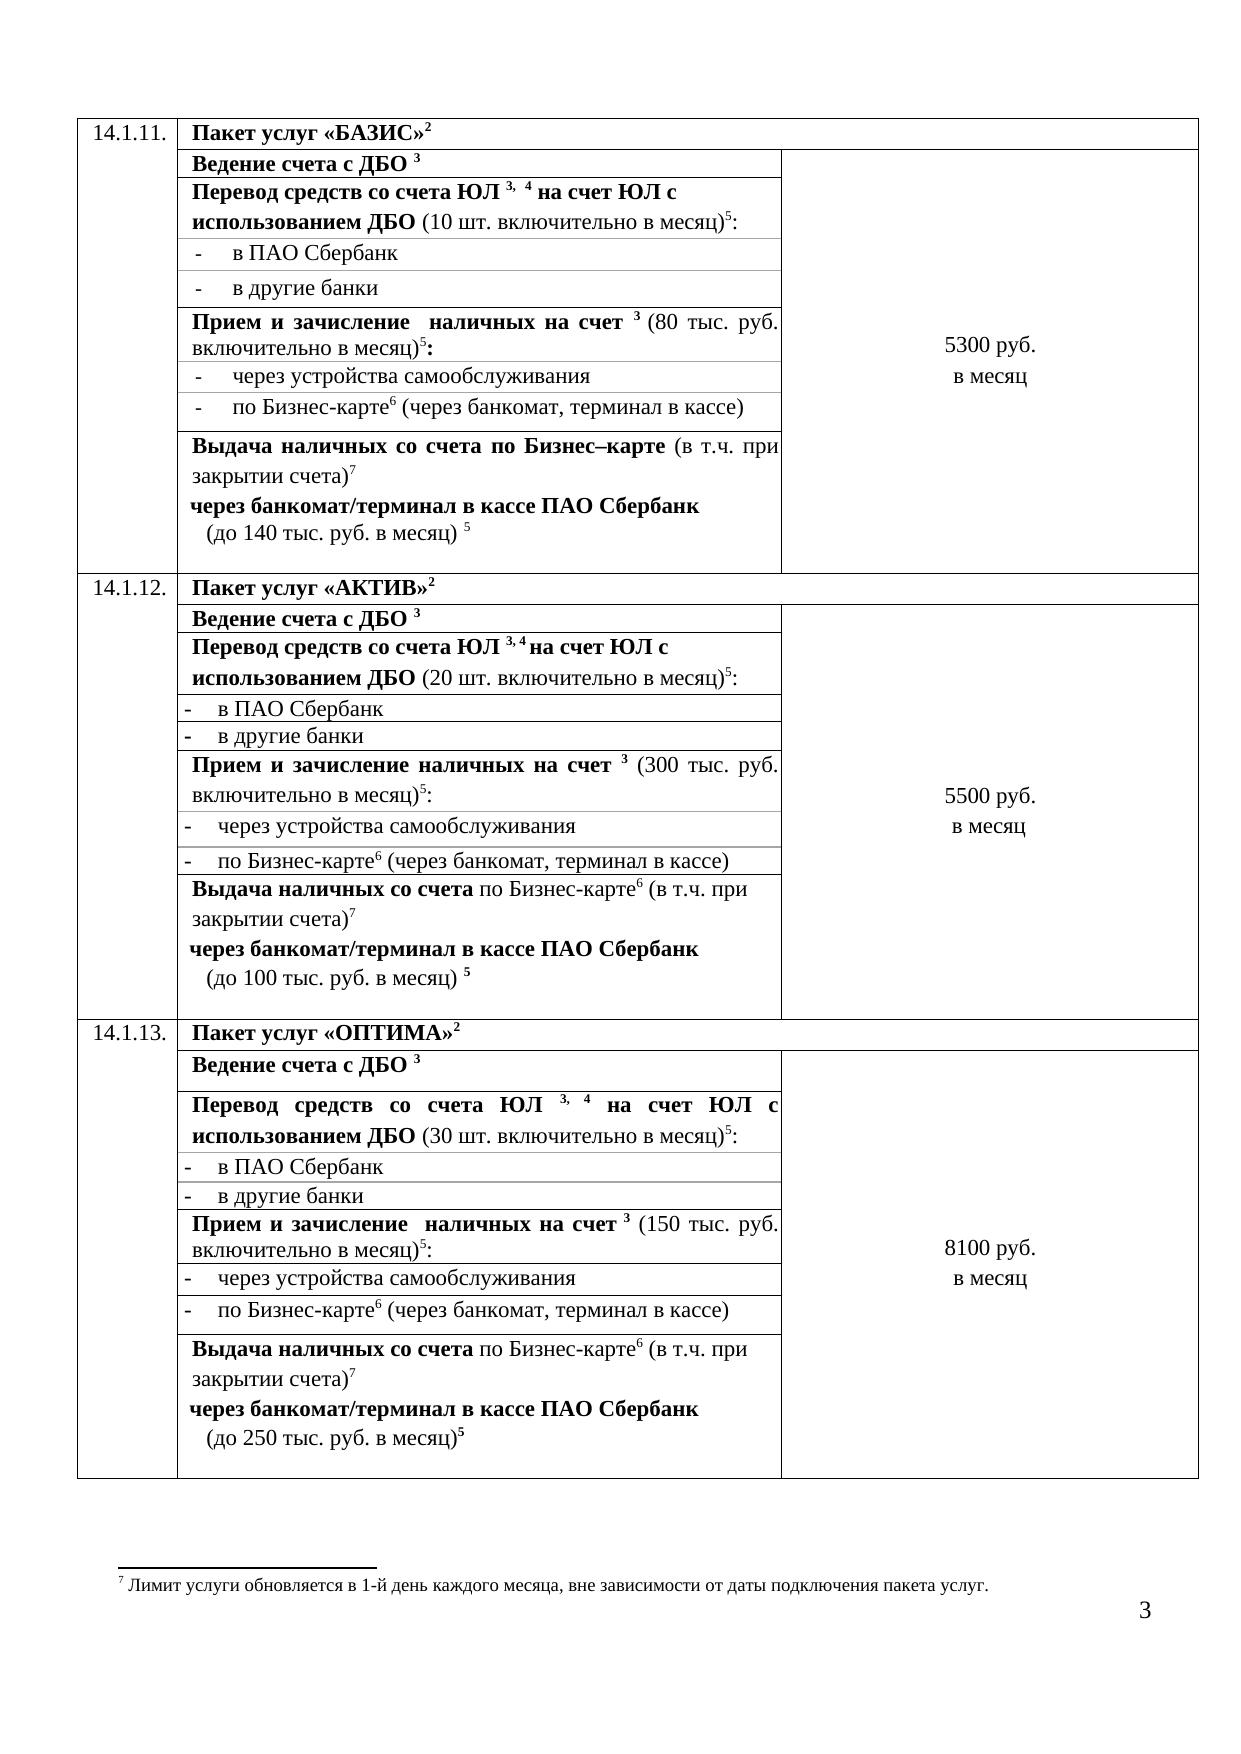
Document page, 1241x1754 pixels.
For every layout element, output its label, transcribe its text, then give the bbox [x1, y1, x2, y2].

table_cell в ПАО Сбербанк [178, 1153, 781, 1181]
table_cell через устройства самообслуживания [178, 362, 781, 392]
table_cell Пакет услуг «ОПТИМА»2 [178, 1020, 1198, 1050]
table_cell Пакет услуг «АКТИВ»2 [178, 574, 1198, 604]
table_cell 8100 руб. в месяц [782, 1051, 1198, 1478]
table_cell Перевод средств со счета ЮЛ 3, 4 на счет ЮЛ с использованием ДБО (30 шт. включительно в месяц)5: [178, 1092, 781, 1152]
table_cell Перевод средств со счета ЮЛ 3, 4 на счет ЮЛ с использованием ДБО (20 шт. включительно в месяц)5: [178, 633, 781, 694]
table_cell по Бизнес-карте6 (через банкомат, терминал в кассе) [178, 393, 781, 431]
table_cell по Бизнес-карте6 (через банкомат, терминал в кассе) [178, 1296, 781, 1334]
table_cell в ПАО Сбербанк [178, 695, 781, 721]
table_cell Прием и зачисление наличных на счет 3 (300 тыс. руб. включительно в месяц)5: [178, 751, 781, 811]
table_cell Ведение счета с ДБО 3 [178, 1051, 781, 1091]
table_header 14.1.11. [78, 119, 177, 573]
table_cell Выдача наличных со счета по Бизнес–карте (в т.ч. при закрытии счета) через банкомат/терминал в кассе ПАО Сбербанк (до 140 тыс. руб. в месяц) 5 [178, 432, 781, 573]
table_cell в ПАО Сбербанк [178, 239, 781, 269]
table_cell Выдача наличных со счета по Бизнес-карте6 (в т.ч. при закрытии счета)7 через банкомат/терминал в кассе ПАО Сбербанк (до 250 тыс. руб. в месяц)5 [178, 1335, 781, 1478]
table_cell через устройства самообслуживания [178, 812, 781, 846]
table_cell 14.1.13. [78, 1020, 177, 1478]
table_cell Прием и зачисление наличных на счет 3 (80 тыс. руб. включительно в месяц)5: [178, 308, 781, 361]
table_cell Ведение счета с ДБО 3 [178, 150, 781, 177]
table_cell через устройства самообслуживания [178, 1264, 781, 1294]
table_header Пакет услуг «БАЗИС»2 [178, 119, 1198, 149]
table_cell Выдача наличных со счета по Бизнес-карте6 (в т.ч. при закрытии счета)7 через банкомат/терминал в кассе ПАО Сбербанк (до 100 тыс. руб. в месяц) 5 [178, 875, 781, 1018]
table_cell по Бизнес-карте6 (через банкомат, терминал в кассе) [178, 848, 781, 874]
table_cell в другие банки [178, 271, 781, 307]
table_cell в другие банки [178, 1183, 781, 1209]
table_cell 14.1.12. [78, 574, 177, 1018]
table_cell Перевод средств со счета ЮЛ 3, 4 на счет ЮЛ с использованием ДБО (10 шт. включительно в месяц)5: [178, 178, 781, 238]
table_cell 5300 руб. в месяц [782, 150, 1198, 573]
table_cell 5500 руб. в месяц [782, 605, 1198, 1018]
table_cell Прием и зачисление наличных на счет 3 (150 тыс. руб. включительно в месяц)5: [178, 1210, 781, 1263]
table_cell Ведение счета с ДБО 3 [178, 605, 781, 632]
table_cell в другие банки [178, 722, 781, 750]
